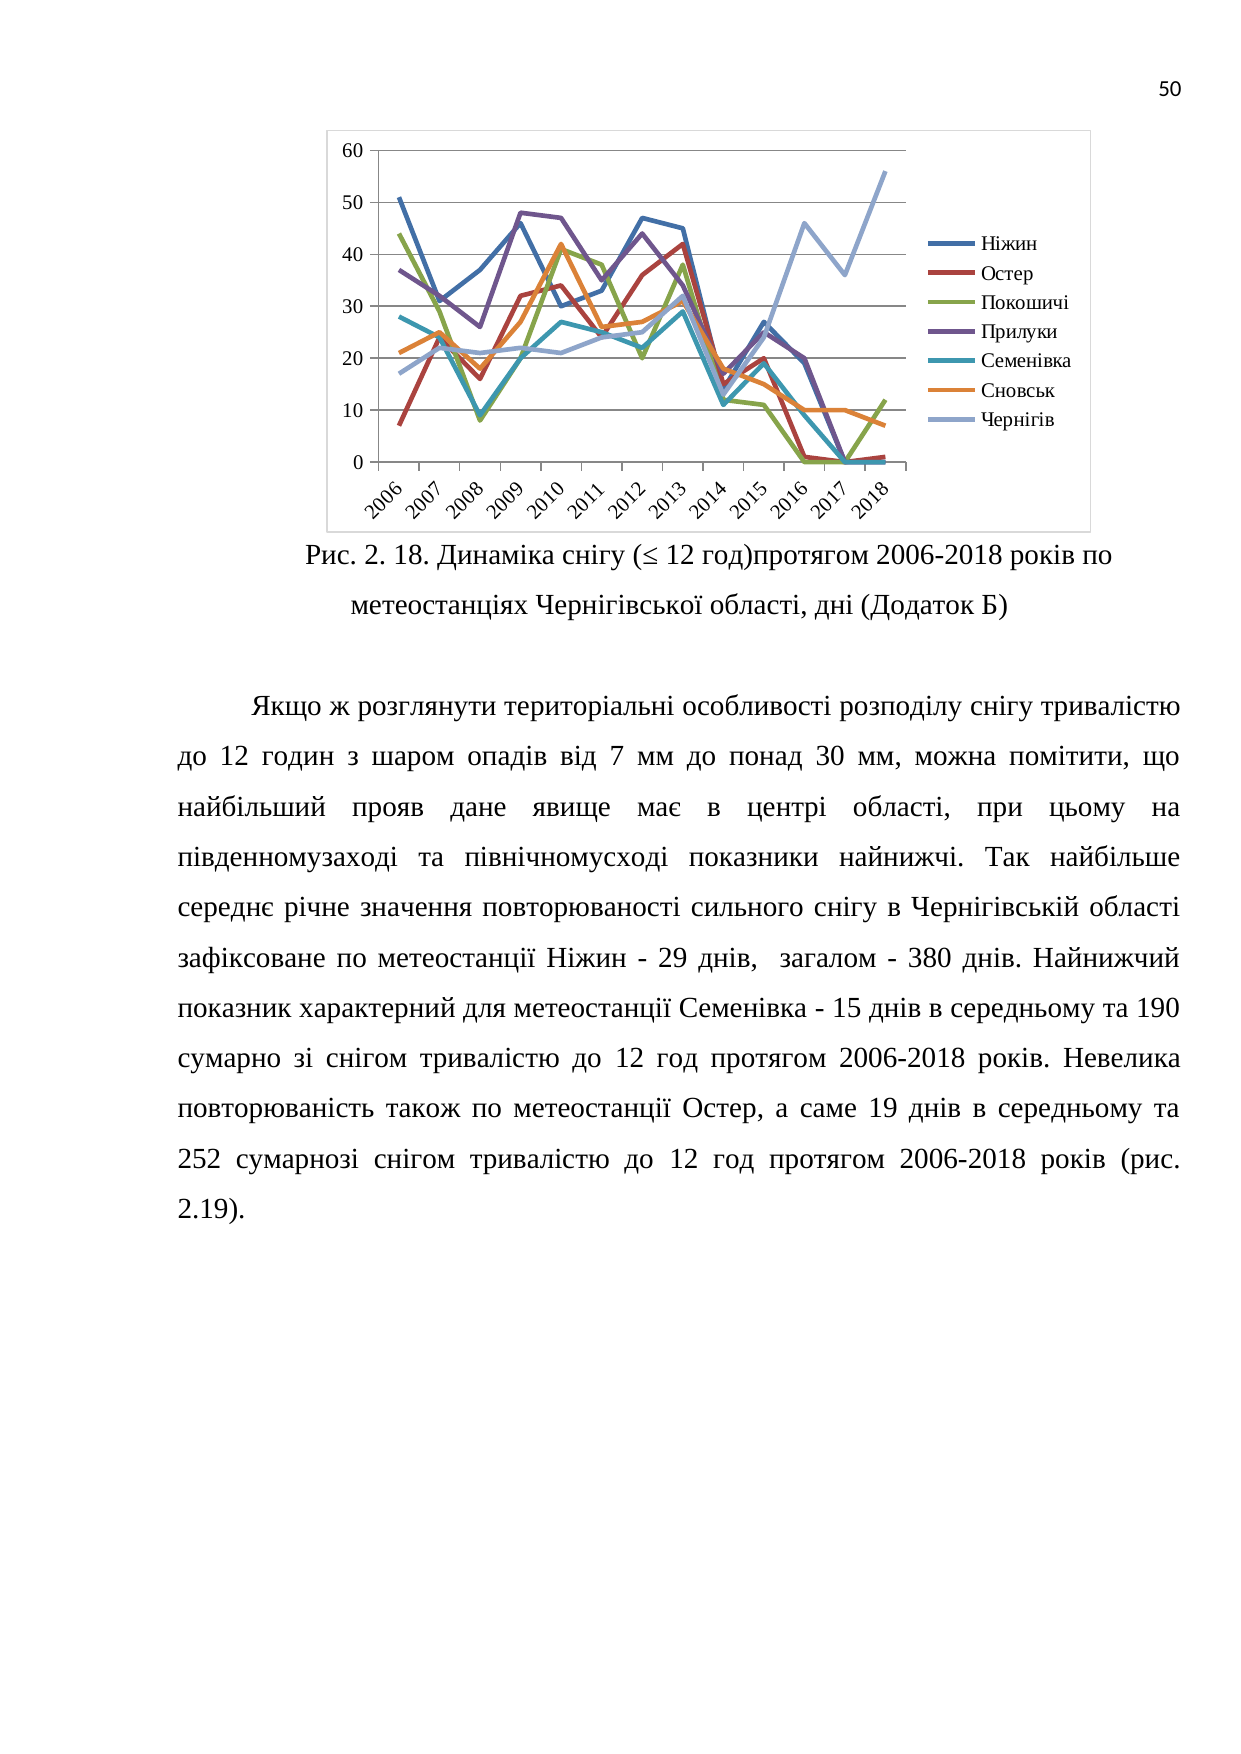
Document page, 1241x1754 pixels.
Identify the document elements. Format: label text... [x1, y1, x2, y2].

text Якщо ж розглянути територіальні особливості розподілу снігу тривалістю до 12 годин з шаром опадів від 7 мм до понад 30 мм, можна помітити, що найбільший прояв дане явище має в центрі області, при цьому на південномузаході та північномусході показники найнижчі. Так найбільше середнє річне значення повторюваності сильного снігу в Чернігівській області зафіксоване по метеостанції Ніжин - 29 днів, загалом - 380 днів. Найнижчий показник характерний для метеостанції Семенівка - 15 днів в середньому та 190 сумарно зі снігом тривалістю до 12 год протягом 2006-2018 років. Невелика повторюваність також по метеостанції Остер, а саме 19 днів в середньому та 252 сумарнозі снігом тривалістю до 12 год протягом 2006-2018 років (рис. 2.19). [177, 688, 1181, 1225]
text Рис. 2. 18. Динаміка снігу (≤ 12 год)протягом 2006-2018 років по метеостанціях Чернігівської області, дні (Додаток Б) [177, 537, 1181, 621]
